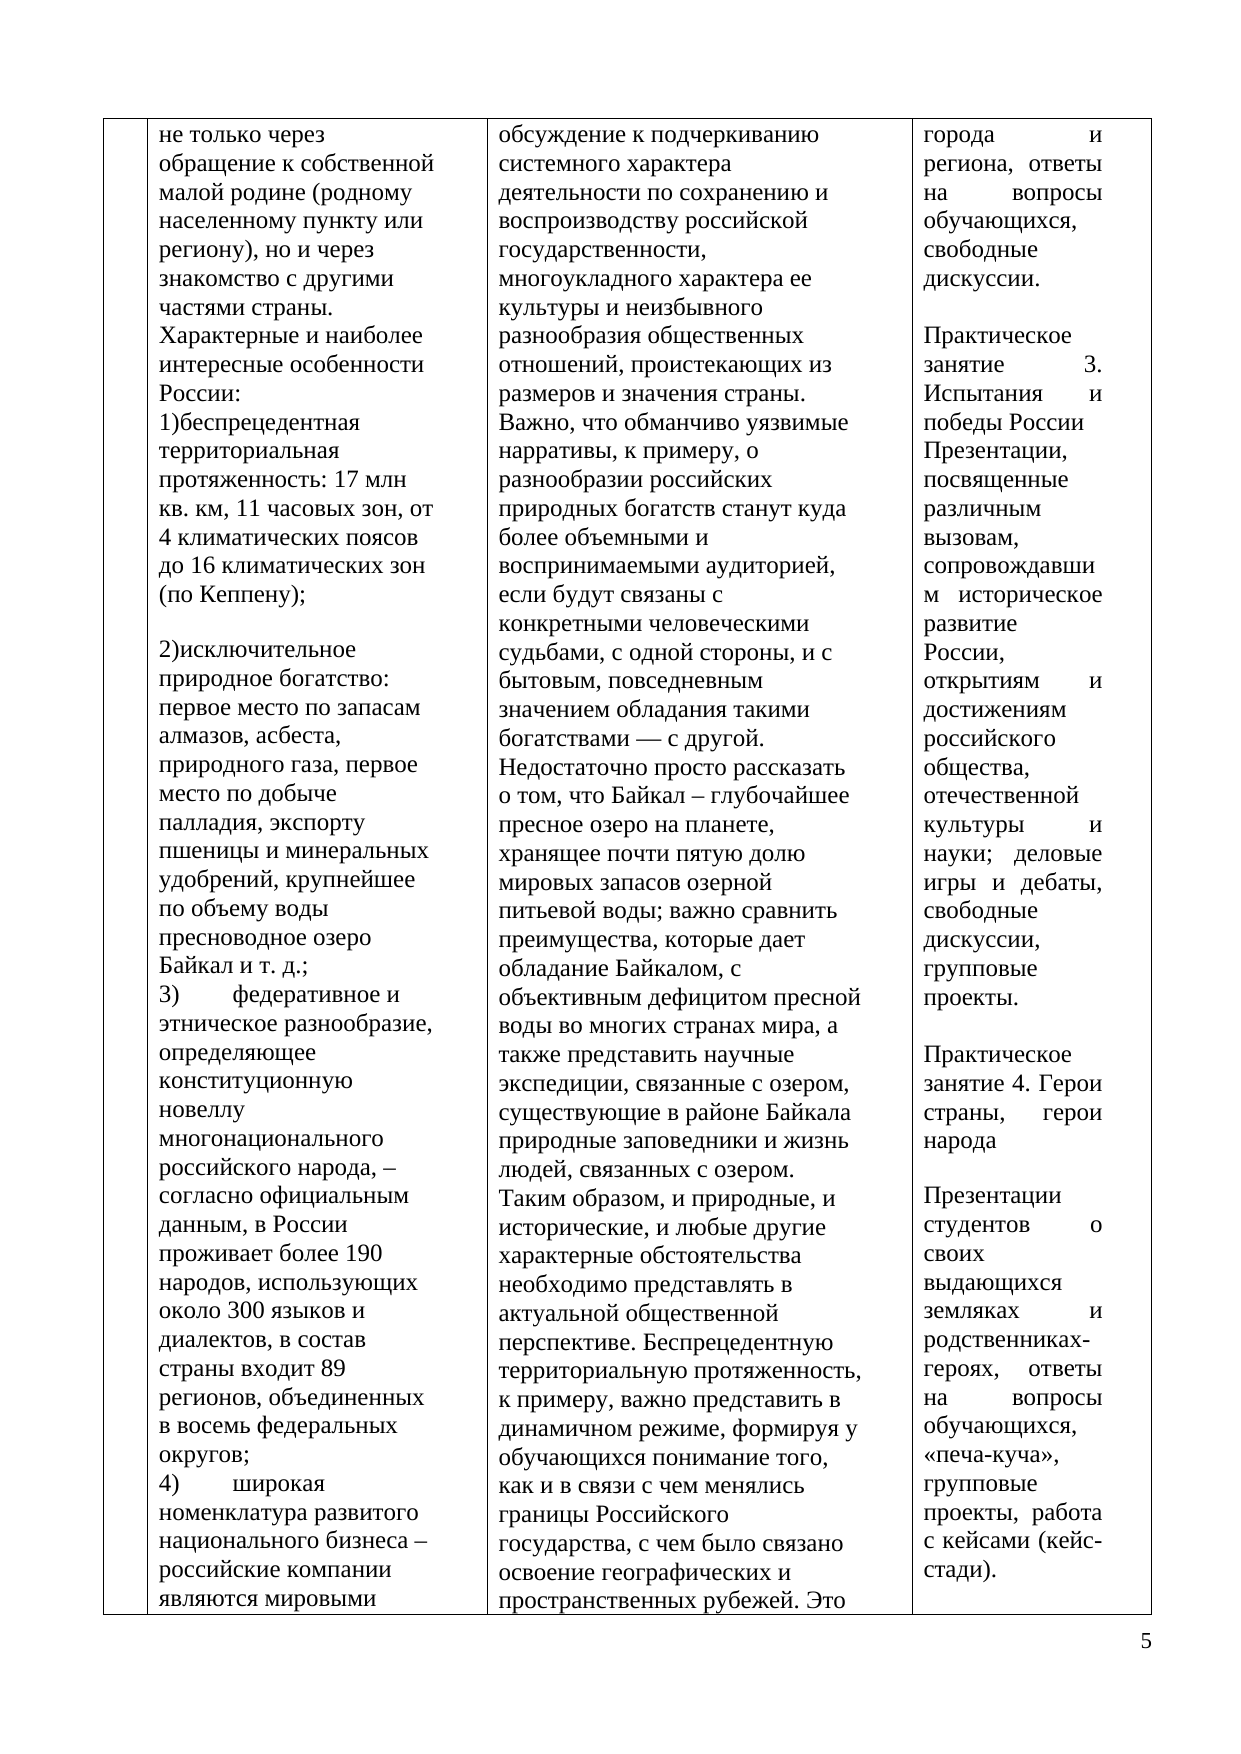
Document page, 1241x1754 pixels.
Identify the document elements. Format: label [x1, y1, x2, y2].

table_cell [913, 119, 1151, 1614]
table_cell [488, 119, 912, 1614]
table_cell [148, 119, 487, 1614]
table_cell [104, 119, 147, 1614]
